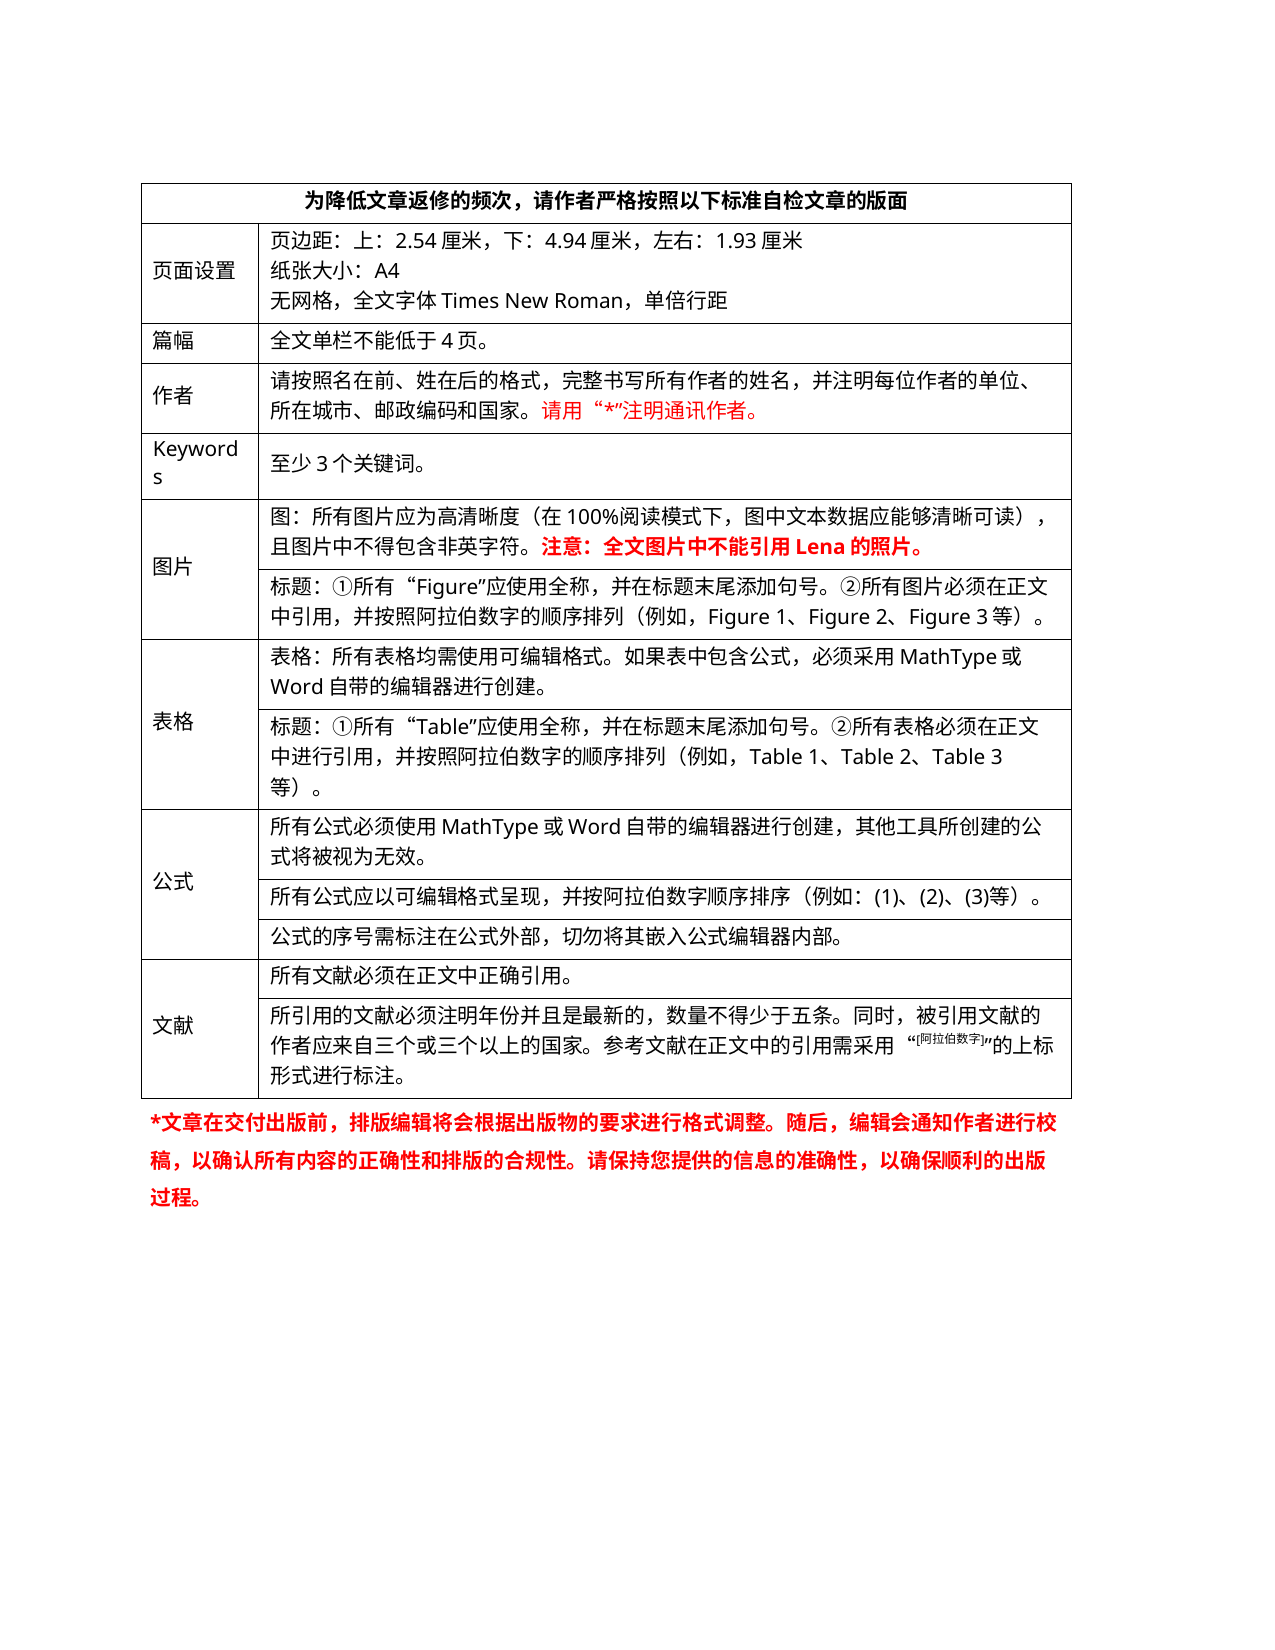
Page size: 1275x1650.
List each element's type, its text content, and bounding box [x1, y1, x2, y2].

table_cell 页面设置 [142, 224, 258, 323]
table_cell 表格：所有表格均需使用可编辑格式。如果表中包含公式，必须采用MathType或Word自带的编辑器进行创建。 [259, 640, 1071, 709]
table_cell 作者 [142, 364, 258, 433]
table_header 为降低文章返修的频次，请作者严格按照以下标准自检文章的版面 [142, 184, 1071, 223]
table_cell 标题：①所有“Figure”应使用全称，并在标题末尾添加句号。②所有图片必须在正文中引用，并按照阿拉伯数字的顺序排列（例如，Figure 1、Figure 2、Figure 3等）。 [259, 570, 1071, 639]
table_cell 篇幅 [142, 324, 258, 363]
table_cell 全文单栏不能低于4页。 [259, 324, 1071, 363]
table_cell 所有公式应以可编辑格式呈现，并按阿拉伯数字顺序排序（例如：(1)、(2)、(3)等）。 [259, 880, 1071, 919]
table_cell 公式 [142, 810, 258, 958]
title *文章在交付出版前，排版编辑将会根据出版物的要求进行格式调整。随后，编辑会通知作者进行校稿，以确认所有内容的正确性和排版的合规性。请保持您提供的信息的准确性，以确保顺利的出版过程。 [150, 1099, 1062, 1212]
table_cell 表格 [142, 640, 258, 809]
table_cell 公式的序号需标注在公式外部，切勿将其嵌入公式编辑器内部。 [259, 920, 1071, 958]
table_cell 所有文献必须在正文中正确引用。 [259, 960, 1071, 998]
table_cell 所有公式必须使用MathType或Word自带的编辑器进行创建，其他工具所创建的公式将被视为无效。 [259, 810, 1071, 879]
table_cell Keywords [142, 434, 258, 499]
table_cell 图片 [142, 500, 258, 639]
table_cell 页边距：上：2.54厘米，下：4.94厘米，左右：1.93厘米 纸张大小：A4 无网格，全文字体Times New Roman，单倍行距 [259, 224, 1071, 323]
table_cell 所引用的文献必须注明年份并且是最新的，数量不得少于五条。同时，被引用文献的作者应来自三个或三个以上的国家。参考文献在正文中的引用需采用“[阿拉伯数字]”的上标形式进行标注。 [259, 999, 1071, 1098]
table_cell 图：所有图片应为高清晰度（在100%阅读模式下，图中文本数据应能够清晰可读），且图片中不得包含非英字符。注意：全文图片中不能引用Lena的照片。 [259, 500, 1071, 569]
table_cell 标题：①所有“Table”应使用全称，并在标题末尾添加句号。②所有表格必须在正文中进行引用，并按照阿拉伯数字的顺序排列（例如，Table 1、Table 2、Table 3等）。 [259, 710, 1071, 809]
table_cell 至少3个关键词。 [259, 434, 1071, 499]
table_cell 请按照名在前、姓在后的格式，完整书写所有作者的姓名，并注明每位作者的单位、所在城市、邮政编码和国家。请用“*”注明通讯作者。 [259, 364, 1071, 433]
table_cell 文献 [142, 960, 258, 1098]
